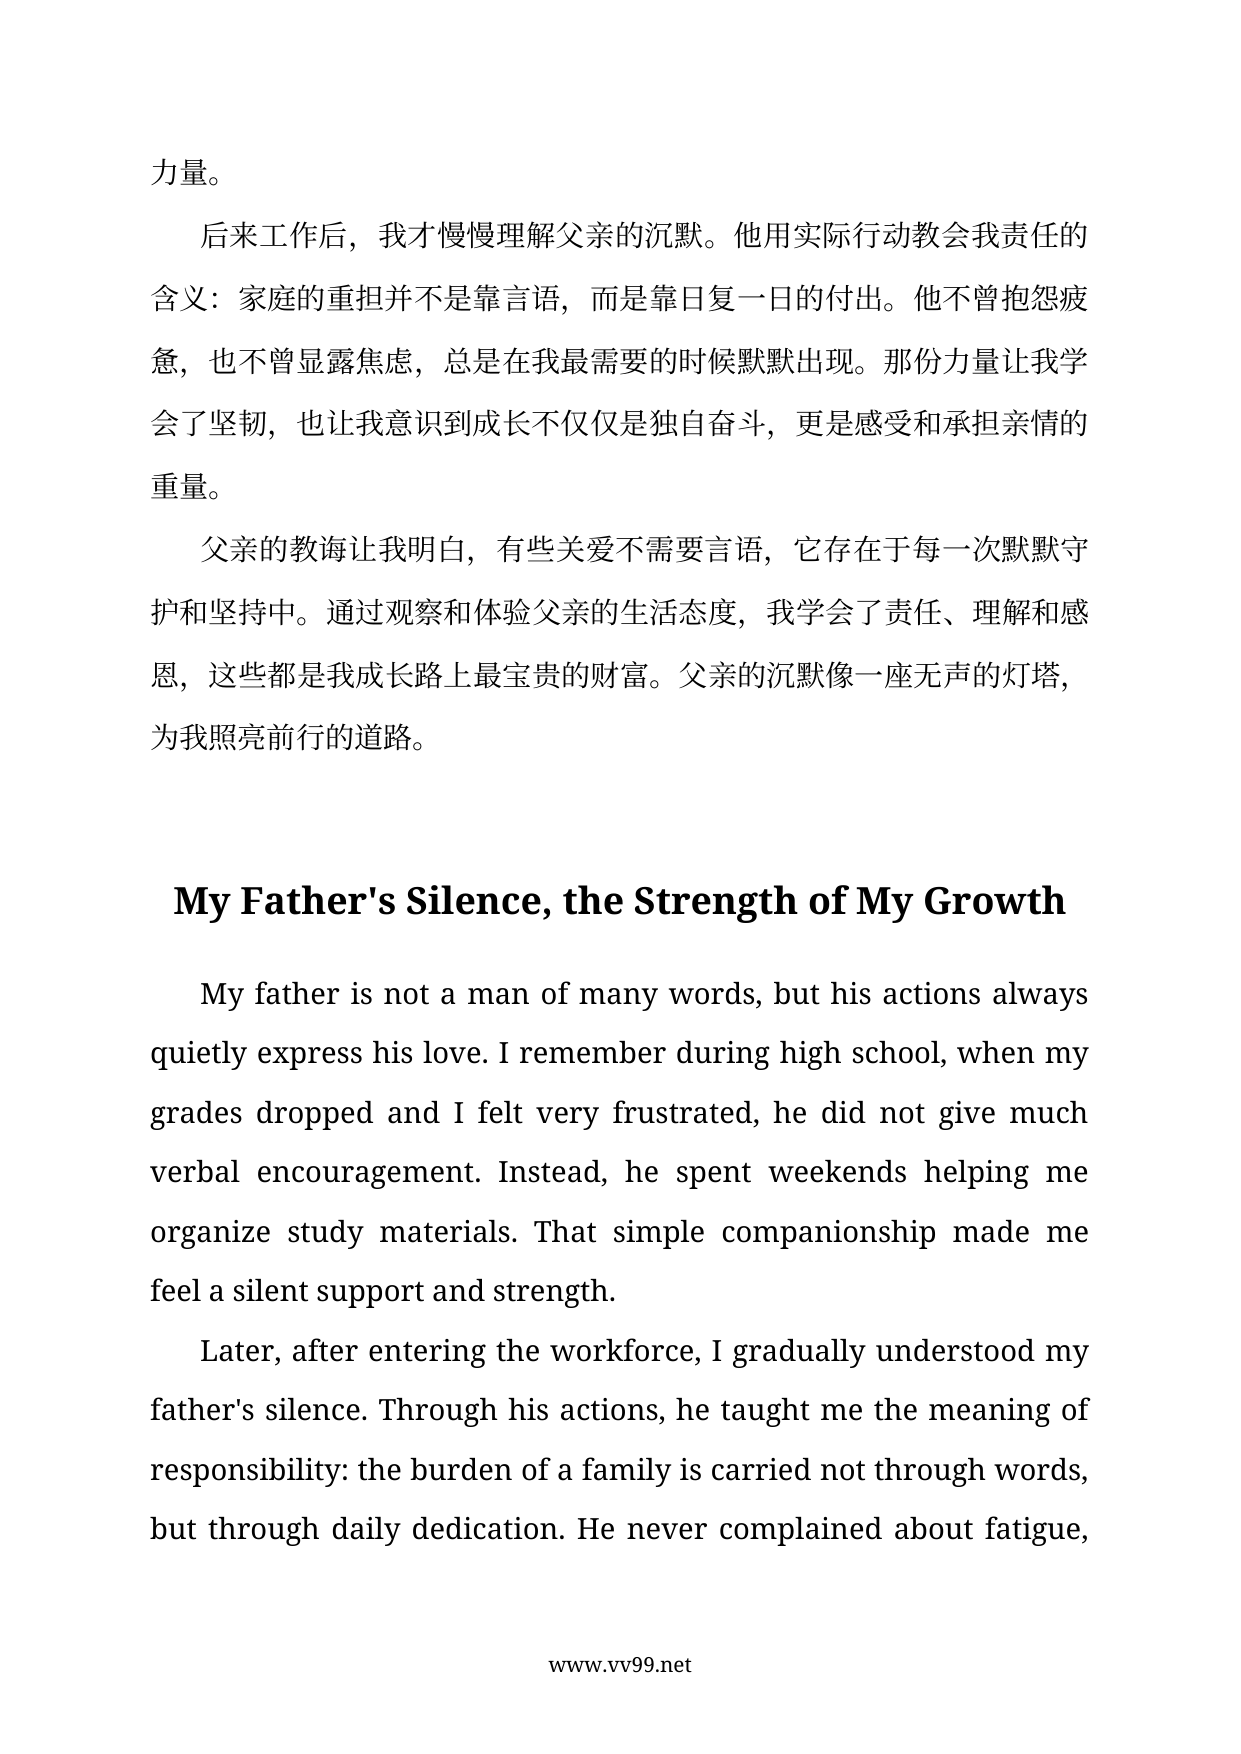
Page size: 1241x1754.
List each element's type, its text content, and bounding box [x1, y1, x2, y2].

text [150, 150, 1090, 192]
text 父亲的教诲让我明白，有些关爱不需要言语，它存在于每一次默默守护和坚持中。通过观察和体验父亲的生活态度，我学会了责任、理解和感恩，这些都是我成长路上最宝贵的财富。父亲的沉默像一座无声的灯塔，为我照亮前行的道路。 [150, 527, 1090, 757]
subtitle My Father's Silence, the Strength of My Growth [150, 874, 1090, 925]
text 后来工作后，我才慢慢理解父亲的沉默。他用实际行动教会我责任的含义：家庭的重担并不是靠言语，而是靠日复一日的付出。他不曾抱怨疲惫，也不曾显露焦虑，总是在我最需要的时候默默出现。那份力量让我学会了坚韧，也让我意识到成长不仅仅是独自奋斗，更是感受和承担亲情的重量。 [150, 213, 1090, 506]
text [150, 1330, 1090, 1548]
text My father is not a man of many words, but his actions always quietly express his love. I remember during high school, when my grades dropped and I felt very frustrated, he did not give much verbal encouragement. Instead, he spent weekends helping me organize study materials. That simple companionship made me feel a silent support and strength. [150, 973, 1090, 1310]
